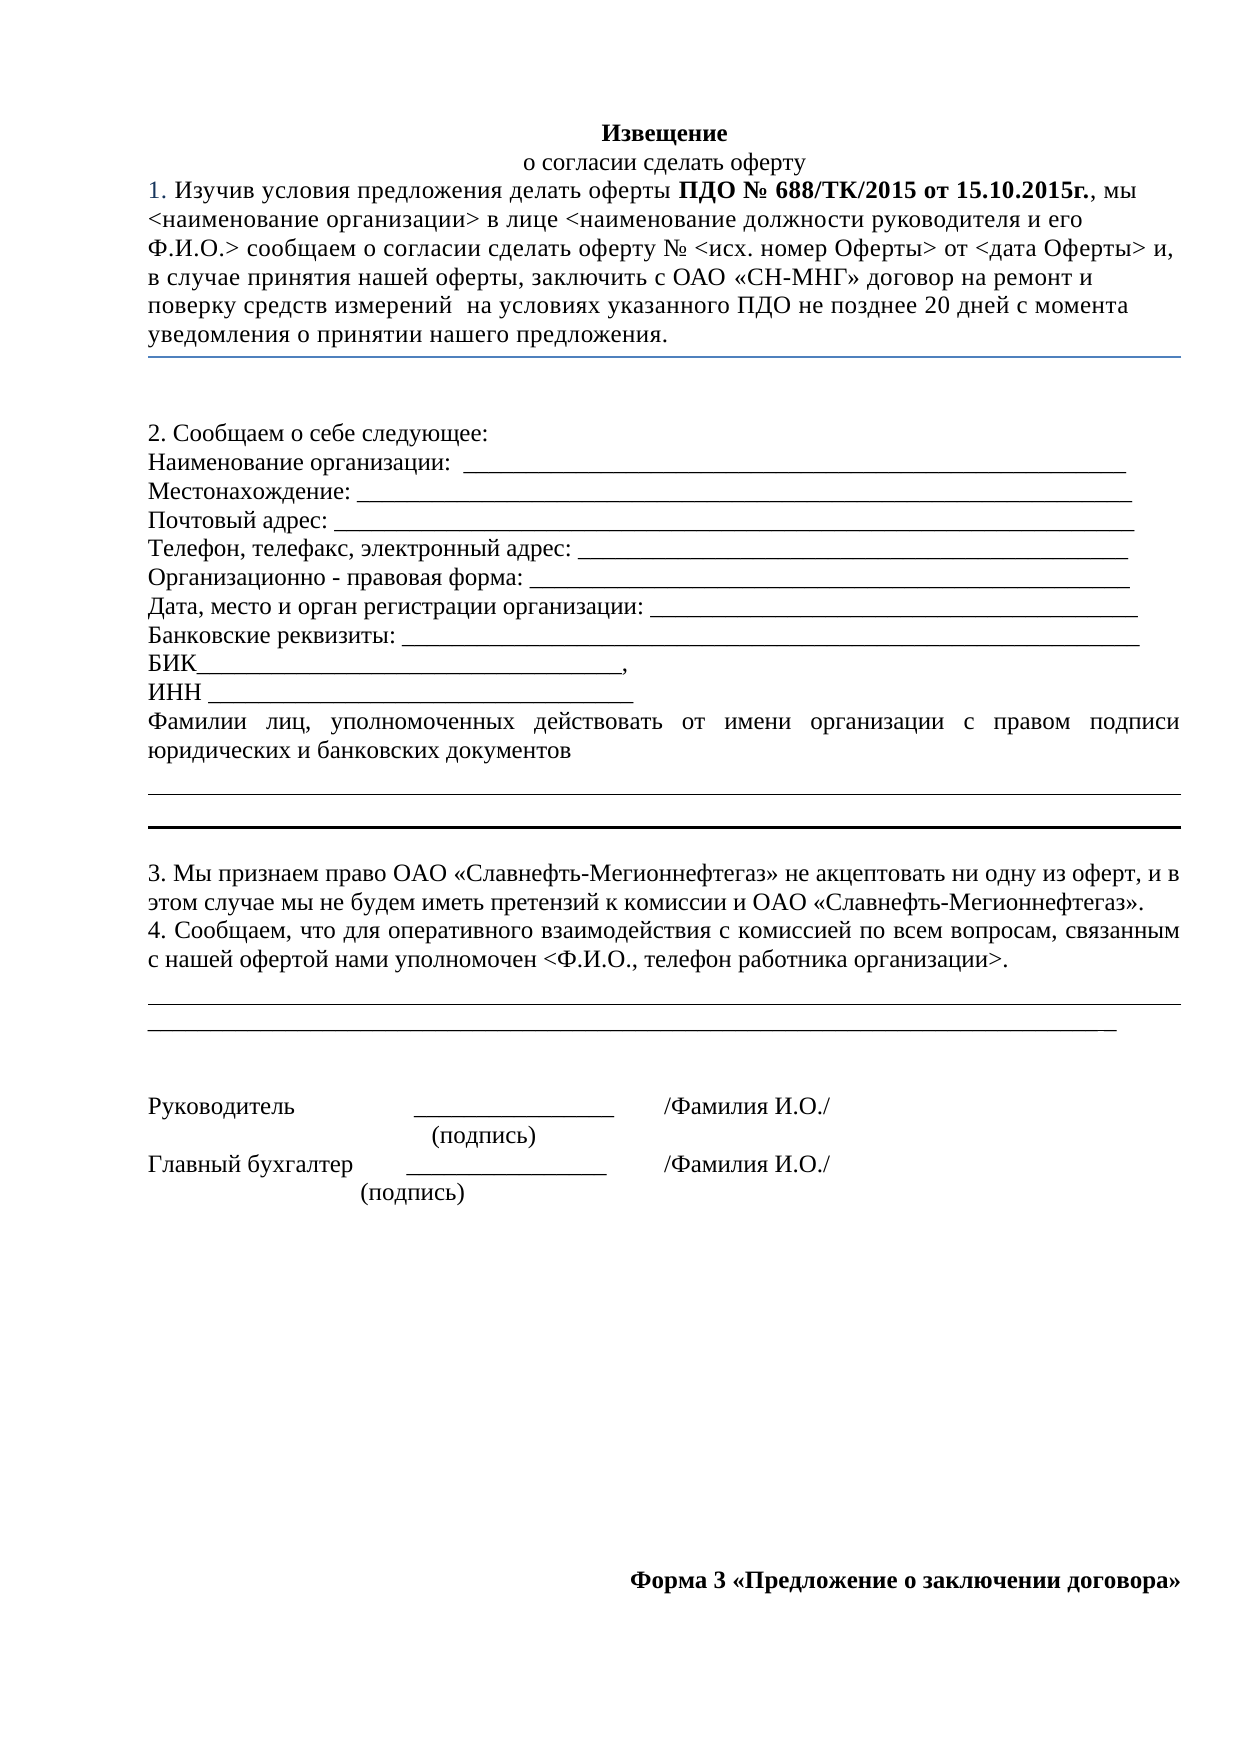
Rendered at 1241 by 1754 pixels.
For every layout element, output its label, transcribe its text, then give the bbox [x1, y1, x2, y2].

text о согласии сделать оферту [148, 147, 1181, 176]
title 1. Изучив условия предложения делать оферты ПДО № 688/ТК/2015 от 15.10.2015г., мы <наименование организации> в лице <наименование должности руководителя и его Ф.И.О.> сообщаем о согласии сделать оферту № <исх. номер Оферты> от <дата Оферты> и, в случае принятия нашей оферты, заключить с ОАО «СН-МНГ» договор на ремонт и поверку средств измерений на условиях указанного ПДО не позднее 20 дней с момента уведомления о принятии нашего предложения. [148, 176, 1181, 356]
text 4. Сообщаем, что для оперативного взаимодействия с комиссией по всем вопросам, связанным с нашей офертой нами уполномочен <Ф.И.О., телефон работника организации>. [148, 916, 1181, 973]
text 3. Мы признаем право ОАО «Славнефть-Мегионнефтегаз» не акцептовать ни одну из оферт, и в этом случае мы не будем иметь претензий к комиссии и ОАО «Славнефть-Мегионнефтегаз». [148, 858, 1181, 916]
text ____________________________________________________________________________ _ [148, 1005, 1181, 1034]
text ИНН __________________________________ [148, 677, 1181, 706]
text Главный бухгалтер ________________ /Фамилия И.О./ [148, 1149, 1181, 1177]
text Наименование организации: _____________________________________________________ [148, 447, 1181, 476]
text Форма 3 «Предложение о заключении договора» [148, 1565, 1181, 1594]
text Почтовый адрес: ________________________________________________________________ [148, 505, 1181, 533]
text Местонахождение: ______________________________________________________________ [148, 476, 1181, 505]
text Фамилии лиц, уполномоченных действовать от имени организации с правом подписи юридических и банковских документов [148, 706, 1181, 763]
text Извещение [148, 118, 1181, 147]
text БИК__________________________________, [148, 648, 1181, 677]
text 2. Сообщаем о себе следующее: [148, 418, 1181, 447]
text Телефон, телефакс, электронный адрес: ____________________________________________ [148, 533, 1181, 562]
text Руководитель ________________ /Фамилия И.О./ [148, 1091, 1181, 1120]
text (подпись) [148, 1120, 1181, 1149]
text (подпись) [148, 1177, 1181, 1206]
text Дата, место и орган регистрации организации: _______________________________________ [148, 591, 1181, 620]
text Организационно - правовая форма: ________________________________________________ [148, 562, 1181, 591]
text Банковские реквизиты: ___________________________________________________________ [148, 620, 1181, 648]
